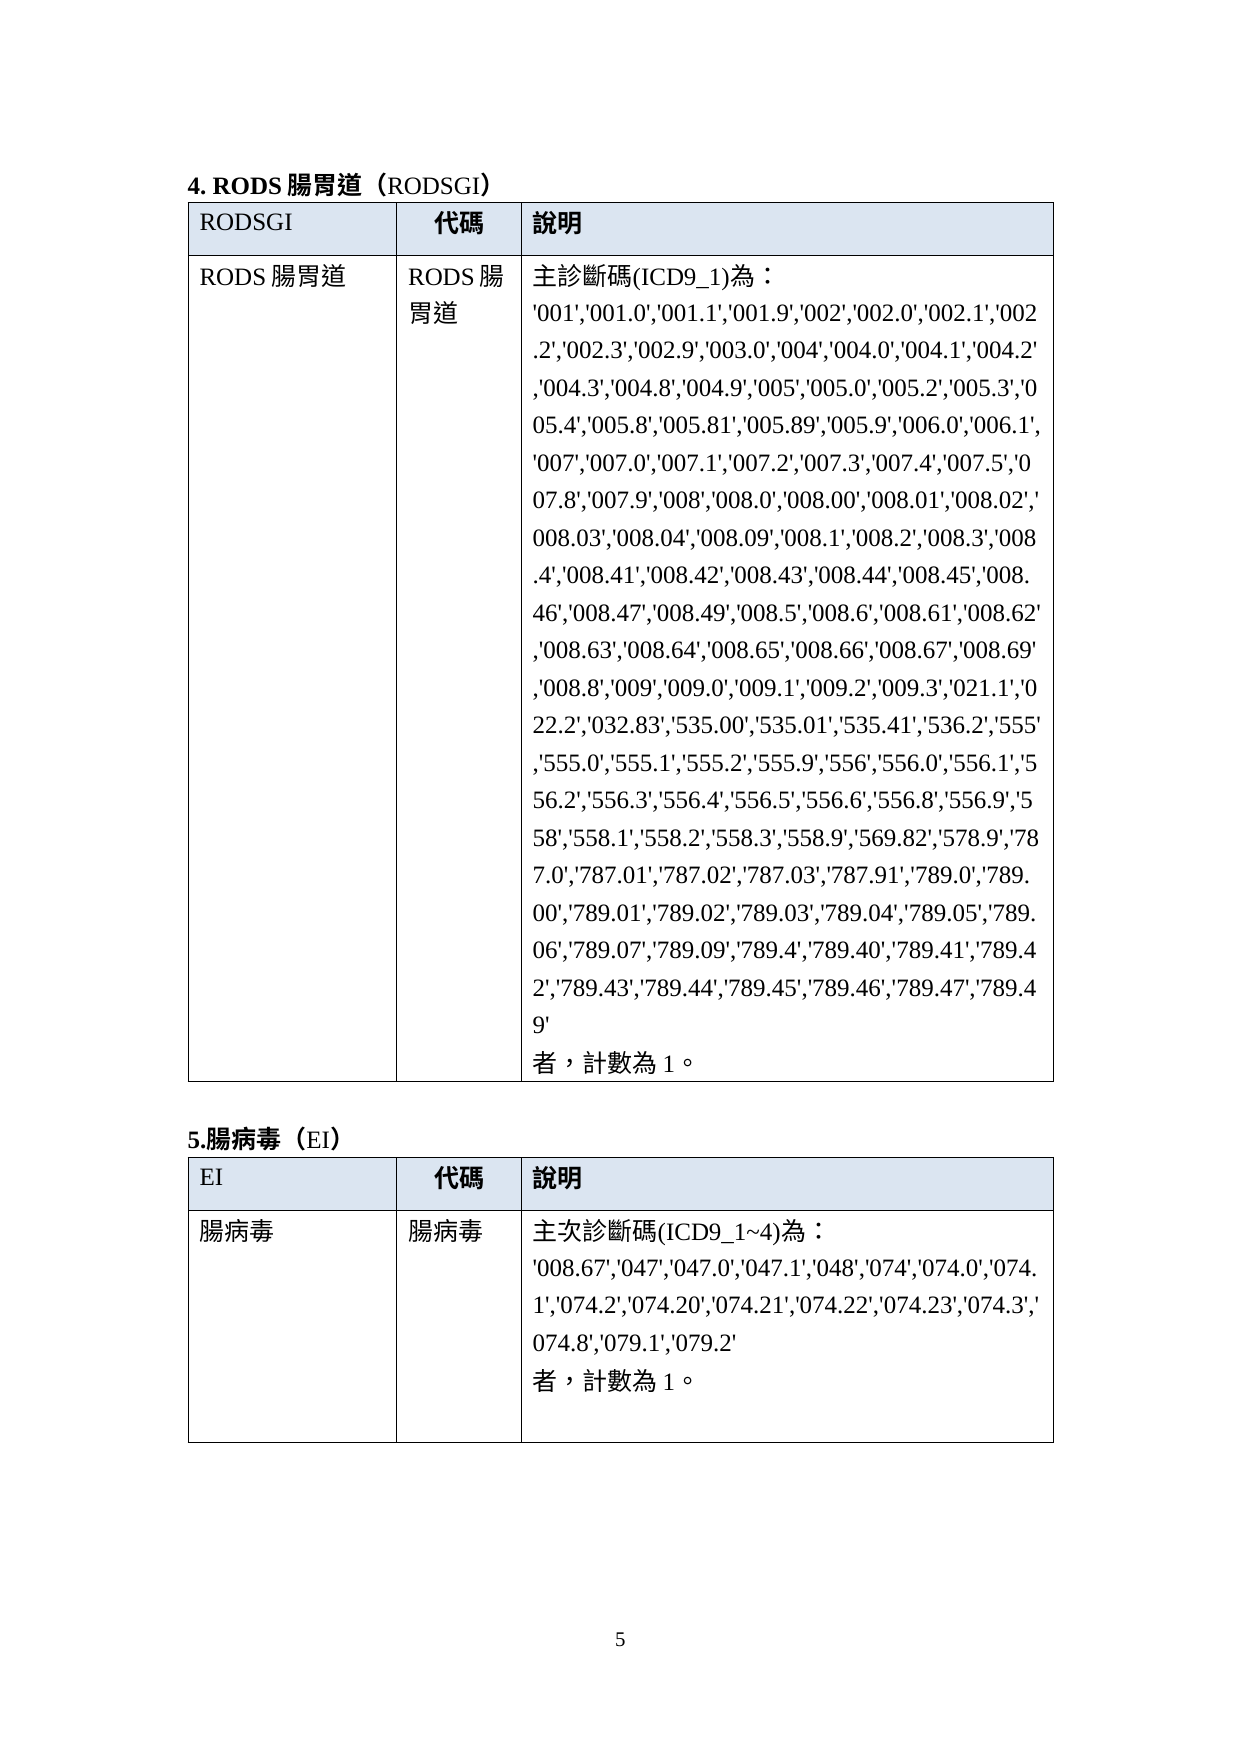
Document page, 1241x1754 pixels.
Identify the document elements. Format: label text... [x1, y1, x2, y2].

table_cell 腸病毒 [189, 1211, 396, 1442]
table_header EI [189, 1158, 396, 1210]
table_header 代碼 [397, 203, 521, 255]
table_cell 主診斷碼(ICD9_1)為： '001','001.0','001.1','001.9','002','002.0','002.1','002.2','002.3','002.9','003.0','004','004.0','004.1','004.2','004.3','004.8','004.9','005','005.0','005.2','005.3','005.4','005.8','005.81','005.89','005.9','006.0','006.1','007','007.0','007.1','007.2','007.3','007.4','007.5','007.8','007.9','008','008.0','008.00','008.01','008.02','008.03','008.04','008.09','008.1','008.2','008.3','008.4','008.41','008.42','008.43','008.44','008.45','008.46','008.47','008.49','008.5','008.6','008.61','008.62','008.63','008.64','008.65','008.66','008.67','008.69','008.8','009','009.0','009.1','009.2','009.3','021.1','022.2','032.83','535.00','535.01','535.41','536.2','555','555.0','555.1','555.2','555.9','556','556.0','556.1','556.2','556.3','556.4','556.5','556.6','556.8','556.9','558','558.1','558.2','558.3','558.9','569.82','578.9','787.0','787.01','787.02','787.03','787.91','789.0','789.00','789.01','789.02','789.03','789.04','789.05','789.06','789.07','789.09','789.4','789.40','789.41','789.42','789.43','789.44','789.45','789.46','789.47','789.49' 者，計數為1。 [522, 256, 1053, 1081]
table_cell RODS腸胃道 [397, 256, 521, 1081]
text 5.腸病毒（EI） [187, 1119, 1053, 1157]
table_cell 腸病毒 [397, 1211, 521, 1442]
table_cell RODS腸胃道 [189, 256, 396, 1081]
text 4. RODS腸胃道（RODSGI） [187, 164, 1053, 202]
table_header 說明 [522, 1158, 1053, 1210]
table_header 說明 [522, 203, 1053, 255]
table_header 代碼 [397, 1158, 521, 1210]
table_cell 主次診斷碼(ICD9_1~4)為： '008.67','047','047.0','047.1','048','074','074.0','074.1','074.2','074.20','074.21','074.22','074.23','074.3','074.8','079.1','079.2' 者，計數為1。 [522, 1211, 1053, 1442]
table_header RODSGI [189, 203, 396, 255]
